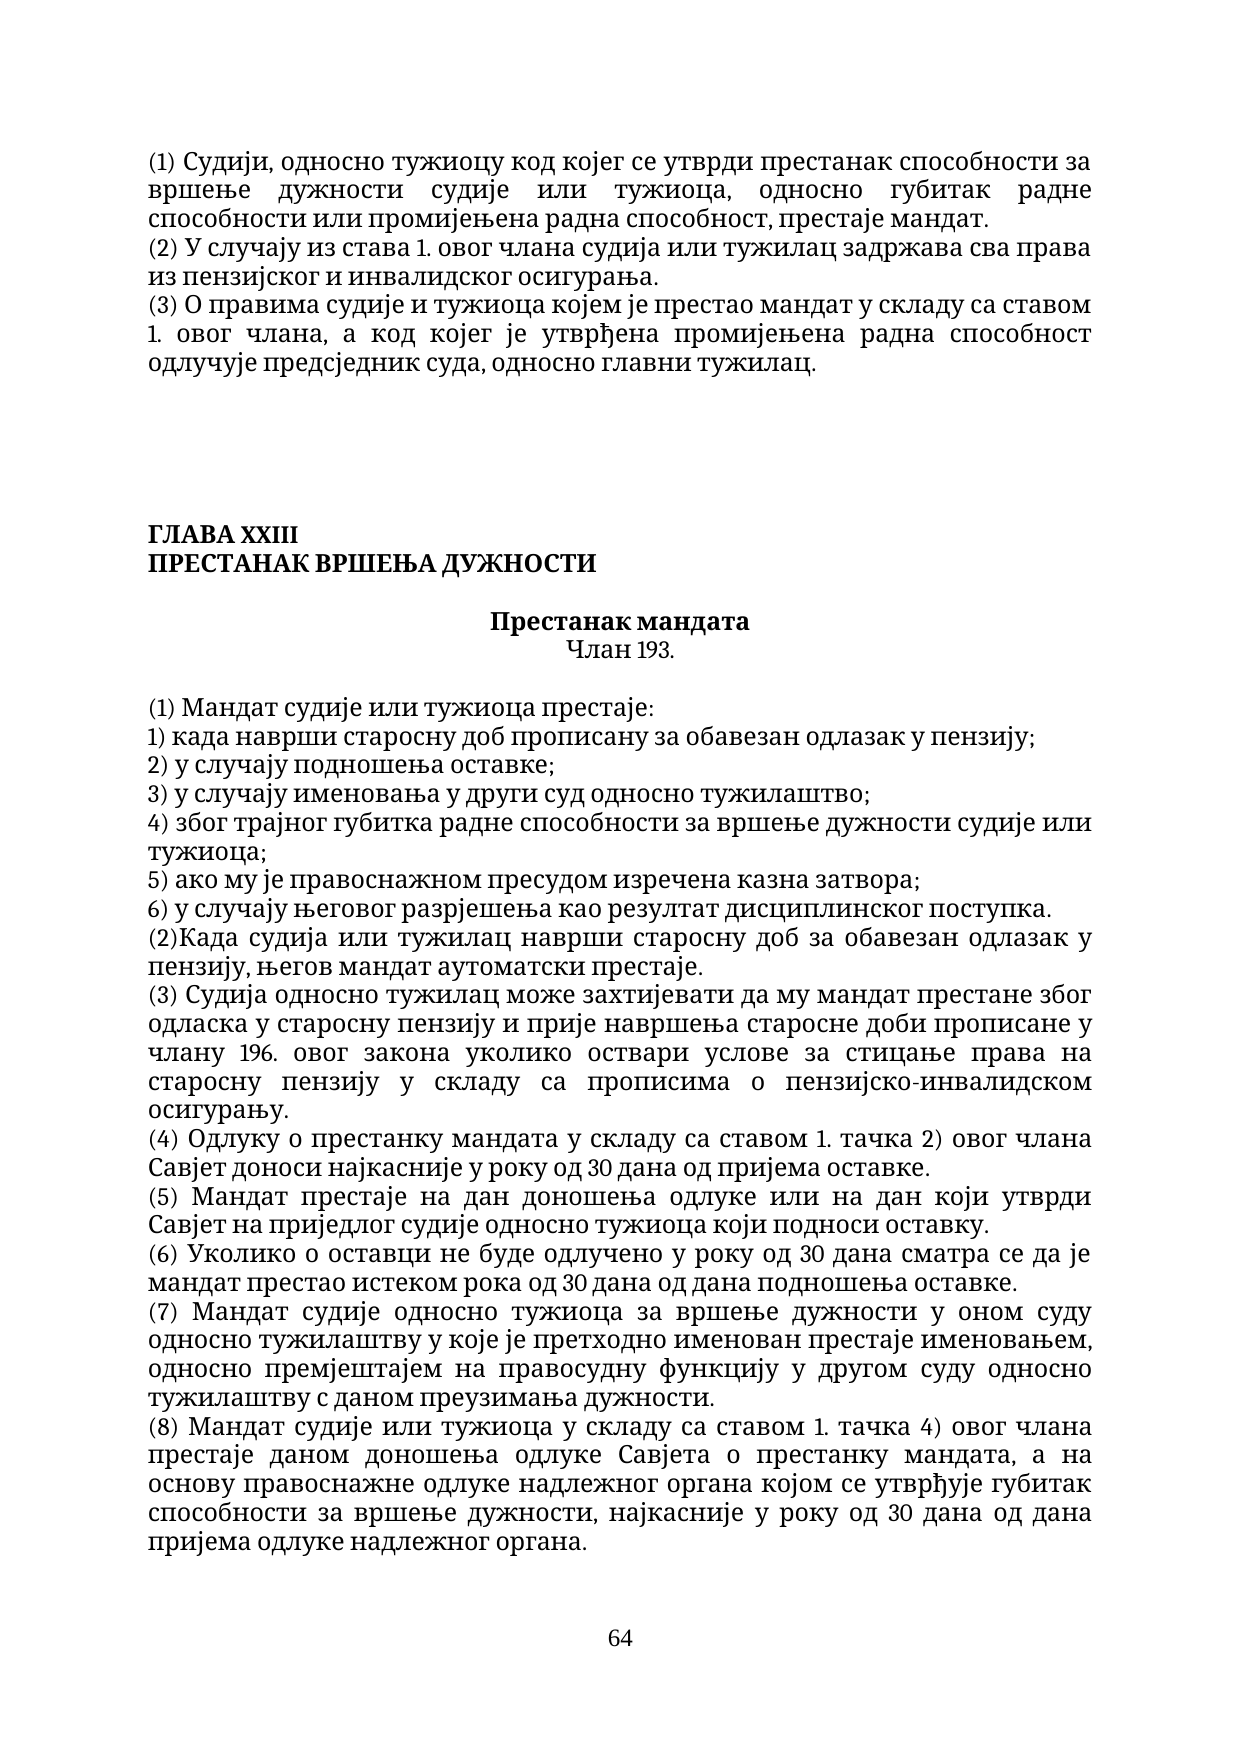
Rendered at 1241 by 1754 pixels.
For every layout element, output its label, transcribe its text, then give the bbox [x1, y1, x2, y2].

text (4) Одлуку о престанку мандата у складу са ставом 1. тачка 2) овог члана Савјет доноси најкасније у року од 30 дана од пријема оставке. [148, 1125, 1093, 1183]
text Престанак мандата [148, 608, 1093, 636]
text (1) Судији, односно тужиоцу код којег се утврди престанак способности за вршење дужности судије или тужиоца, односно губитак радне способности или промијењена радна способност, престаје мандат. [148, 148, 1093, 234]
text (7) Мандат судије односно тужиоца за вршење дужности у оном суду односно тужилаштву у које је претходно именован престаје именовањем, односно премјештајем на правосудну функцију у другом суду односно тужилаштву с даном преузимања дужности. [148, 1298, 1093, 1413]
text (8) Мандат судије или тужиоца у складу са ставом 1. тачка 4) овог члана престаје даном доношења одлуке Савјета о престанку мандата, а на основу правоснажне одлуке надлежног органа којом се утврђује губитак способности за вршење дужности, најкасније у року од 30 дана од дана пријема одлуке надлежног органа. [148, 1413, 1093, 1556]
text (1) Мандат судије или тужиоца престаје: [148, 694, 1093, 723]
text ПРЕСТАНАК ВРШЕЊА ДУЖНОСТИ [148, 550, 1093, 579]
text (2) У случају из става 1. овог члана судија или тужилац задржава сва права из пензијског и инвалидског осигурања. [148, 234, 1093, 291]
text (6) Уколико о оставци не буде одлучено у року од 30 дана сматра се да је мандат престао истеком рока од 30 дана од дана подношења оставке. [148, 1240, 1093, 1298]
text ГЛАВА XXIII [148, 521, 1093, 550]
text 4) због трајног губитка радне способности за вршење дужности судије или тужиоца; [148, 809, 1093, 866]
text (3) Судија односно тужилац може захтијевати да му мандат престане због одласка у старосну пензију и прије навршења старосне доби прописане у члану 196. овог закона уколико оствари услове за стицање права на старосну пензију у складу са прописима о пензијско-инвалидском осигурању. [148, 981, 1093, 1125]
text 5) ако му је правоснажном пресудом изречена казна затвора; [148, 866, 1093, 895]
text (3) О правима судије и тужиоца којем је престао мандат у складу са ставом 1. овог члана, а код којег је утврђена промијењена радна способност одлучује предсједник суда, односно главни тужилац. [148, 291, 1093, 378]
text (2)Када судија или тужилац наврши старосну доб за обавезан одлазак у пензију, његов мандат аутоматски престаје. [148, 924, 1093, 981]
text 6) у случају његовог разрјешења као резултат дисциплинског поступка. [148, 895, 1093, 924]
text Члан 193. [148, 636, 1093, 665]
text 2) у случају подношења оставке; [148, 751, 1093, 780]
text 3) у случају именовања у други суд односно тужилаштво; [148, 780, 1093, 809]
text (5) Мандат престаје на дан доношења одлуке или на дан који утврди Савјет на приједлог судије односно тужиоца који подноси оставку. [148, 1183, 1093, 1240]
text 1) када наврши старосну доб прописану за обавезан одлазак у пензију; [148, 723, 1093, 751]
